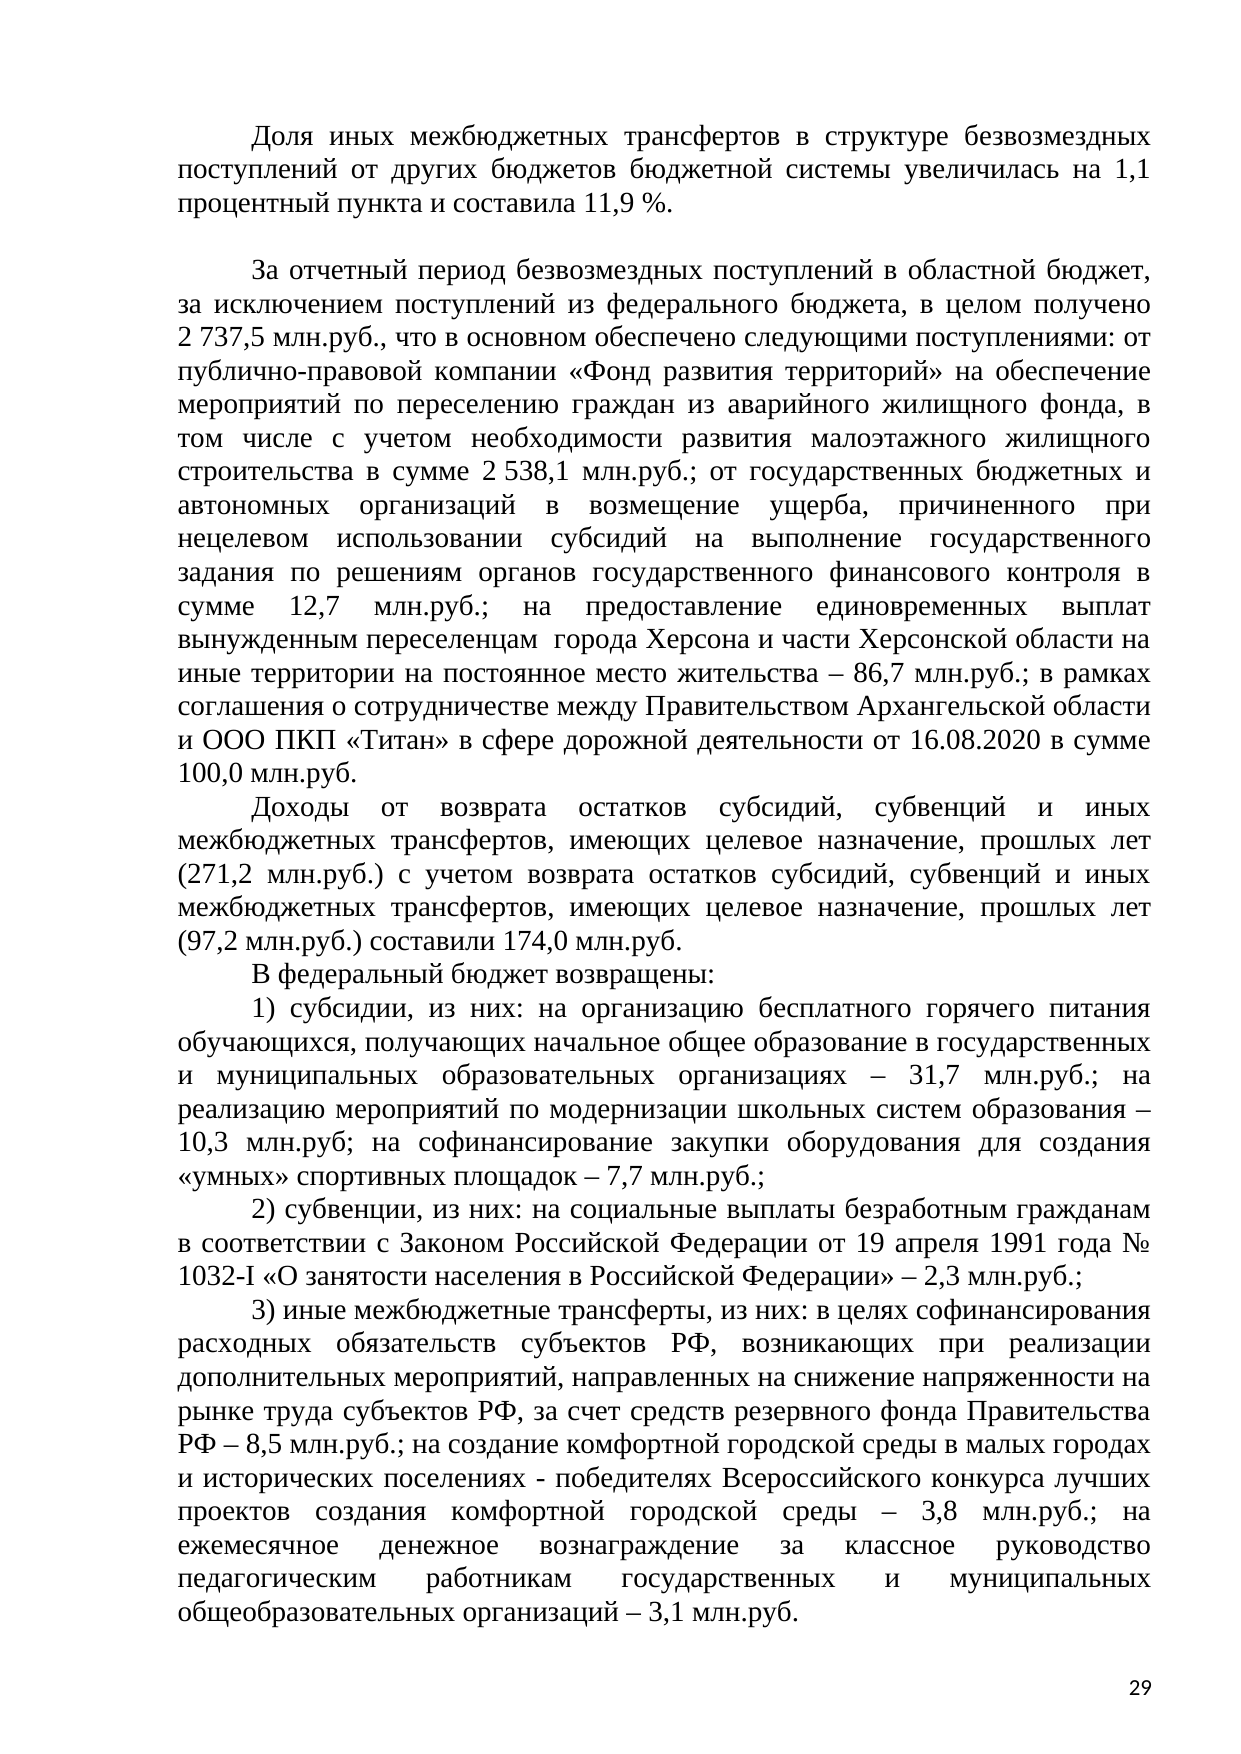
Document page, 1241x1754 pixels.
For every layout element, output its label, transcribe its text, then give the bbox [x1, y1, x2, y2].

text Доходы от возврата остатков субсидий, субвенций и иных межбюджетных трансфертов, имеющих целевое назначение, прошлых лет (271,2 млн.руб.) с учетом возврата остатков субсидий, субвенций и иных межбюджетных трансфертов, имеющих целевое назначение, прошлых лет (97,2 млн.руб.) составили 174,0 млн.руб. [177, 789, 1152, 957]
text В федеральный бюджет возвращены: [177, 957, 1152, 990]
text 2) субвенции, из них: на социальные выплаты безработным гражданам в соответствии с Законом Российской Федерации от 19 апреля 1991 года № 1032-I «О занятости населения в Российской Федерации» – 2,3 млн.руб.; [177, 1191, 1152, 1292]
text За отчетный период безвозмездных поступлений в областной бюджет, за исключением поступлений из федерального бюджета, в целом получено 2 737,5 млн.руб., что в основном обеспечено следующими поступлениями: от публично-правовой компании «Фонд развития территорий» на обеспечение мероприятий по переселению граждан из аварийного жилищного фонда, в том числе с учетом необходимости развития малоэтажного жилищного строительства в сумме 2 538,1 млн.руб.; от государственных бюджетных и автономных организаций в возмещение ущерба, причиненного при нецелевом использовании субсидий на выполнение государственного задания по решениям органов государственного финансового контроля в сумме 12,7 млн.руб.; на предоставление единовременных выплат вынужденным переселенцам города Херсона и части Херсонской области на иные территории на постоянное место жительства – 86,7 млн.руб.; в рамках соглашения о сотрудничестве между Правительством Архангельской области и ООО ПКП «Титан» в сфере дорожной деятельности от 16.08.2020 в сумме 100,0 млн.руб. [177, 252, 1152, 789]
text Доля иных межбюджетных трансфертов в структуре безвозмездных поступлений от других бюджетов бюджетной системы увеличилась на 1,1 процентный пункта и составила 11,9 %. [177, 118, 1152, 219]
text 1) субсидии, из них: на организацию бесплатного горячего питания обучающихся, получающих начальное общее образование в государственных и муниципальных образовательных организациях – 31,7 млн.руб.; на реализацию мероприятий по модернизации школьных систем образования – 10,3 млн.руб; на софинансирование закупки оборудования для создания «умных» спортивных площадок – 7,7 млн.руб.; [177, 990, 1152, 1191]
text 3) иные межбюджетные трансферты, из них: в целях софинансирования расходных обязательств субъектов РФ, возникающих при реализации дополнительных мероприятий, направленных на снижение напряженности на рынке труда субъектов РФ, за счет средств резервного фонда Правительства РФ – 8,5 млн.руб.; на создание комфортной городской среды в малых городах и исторических поселениях - победителях Всероссийского конкурса лучших проектов создания комфортной городской среды – 3,8 млн.руб.; на ежемесячное денежное вознаграждение за классное руководство педагогическим работникам государственных и муниципальных общеобразовательных организаций – 3,1 млн.руб. [177, 1292, 1152, 1627]
